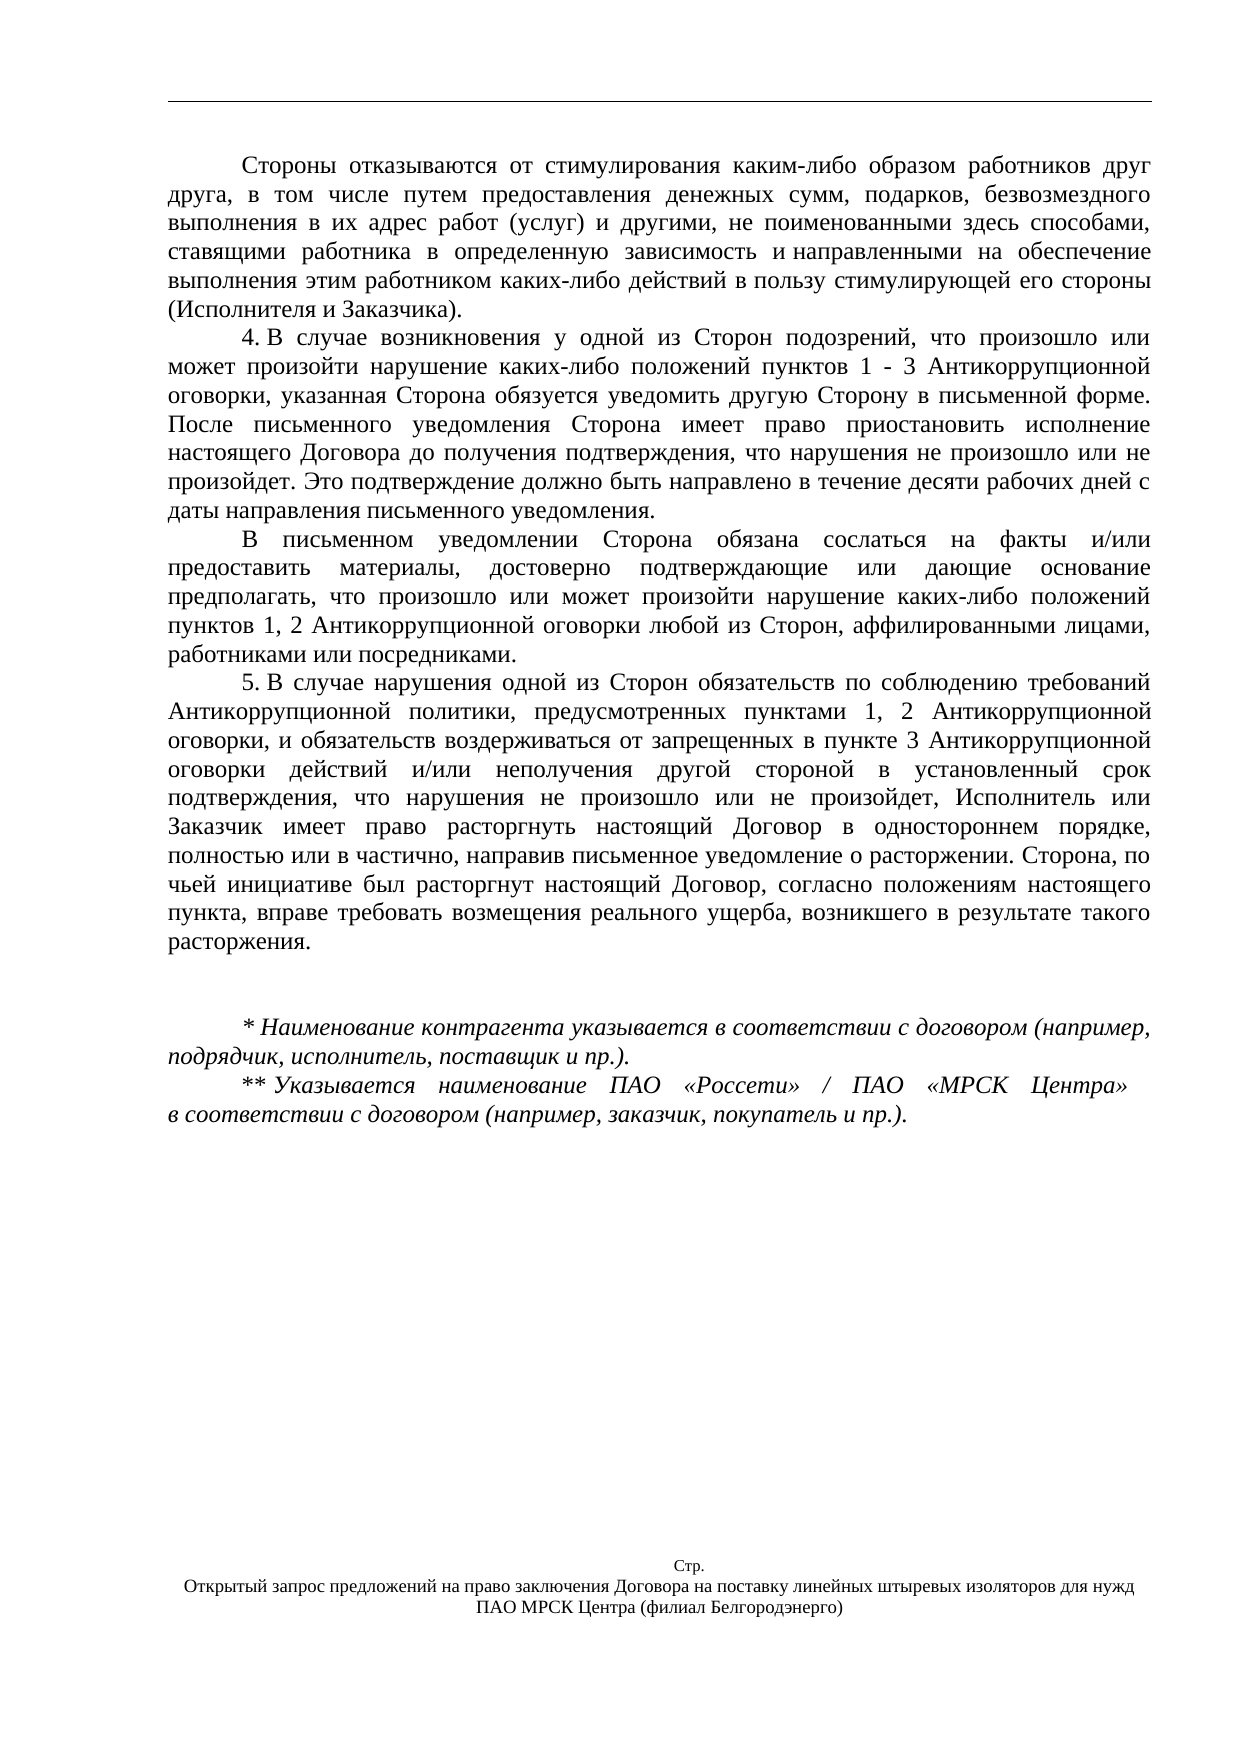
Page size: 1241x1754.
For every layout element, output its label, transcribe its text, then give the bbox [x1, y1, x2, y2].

text В письменном уведомлении Сторона обязана сослаться на факты и/или предоставить материалы, достоверно подтверждающие или дающие основание предполагать, что произошло или может произойти нарушение каких-либо положений пунктов 1, 2 Антикоррупционной оговорки любой из Сторон, аффилированными лицами, работниками или посредниками. [168, 524, 1152, 667]
text Стороны отказываются от стимулирования каким-либо образом работников друг друга, в том числе путем предоставления денежных сумм, подарков, безвозмездного выполнения в их адрес работ (услуг) и другими, не поименованными здесь способами, ставящими работника в определенную зависимость и направленными на обеспечение выполнения этим работником каких-либо действий в пользу стимулирующей его стороны (Исполнителя и Заказчика). [168, 150, 1152, 322]
text ** Указывается наименование ПАО «Россети» / ПАО «МРСК Центра» в соответствии с договором (например, заказчик, покупатель и пр.). [168, 1070, 1152, 1127]
text 5. В случае нарушения одной из Сторон обязательств по соблюдению требований Антикоррупционной политики, предусмотренных пунктами 1, 2 Антикоррупционной оговорки, и обязательств воздерживаться от запрещенных в пункте 3 Антикоррупционной оговорки действий и/или неполучения другой стороной в установленный срок подтверждения, что нарушения не произошло или не произойдет, Исполнитель или Заказчик имеет право расторгнуть настоящий Договор в одностороннем порядке, полностью или в частично, направив письменное уведомление о расторжении. Сторона, по чьей инициативе был расторгнут настоящий Договор, согласно положениям настоящего пункта, вправе требовать возмещения реального ущерба, возникшего в результате такого расторжения. [168, 667, 1152, 955]
text * Наименование контрагента указывается в соответствии с договором (например, подрядчик, исполнитель, поставщик и пр.). [168, 1012, 1152, 1070]
text 4. В случае возникновения у одной из Сторон подозрений, что произошло или может произойти нарушение каких-либо положений пунктов 1 - 3 Антикоррупционной оговорки, указанная Сторона обязуется уведомить другую Сторону в письменной форме. После письменного уведомления Сторона имеет право приостановить исполнение настоящего Договора до получения подтверждения, что нарушения не произошло или не произойдет. Это подтверждение должно быть направлено в течение десяти рабочих дней с даты направления письменного уведомления. [168, 322, 1152, 524]
